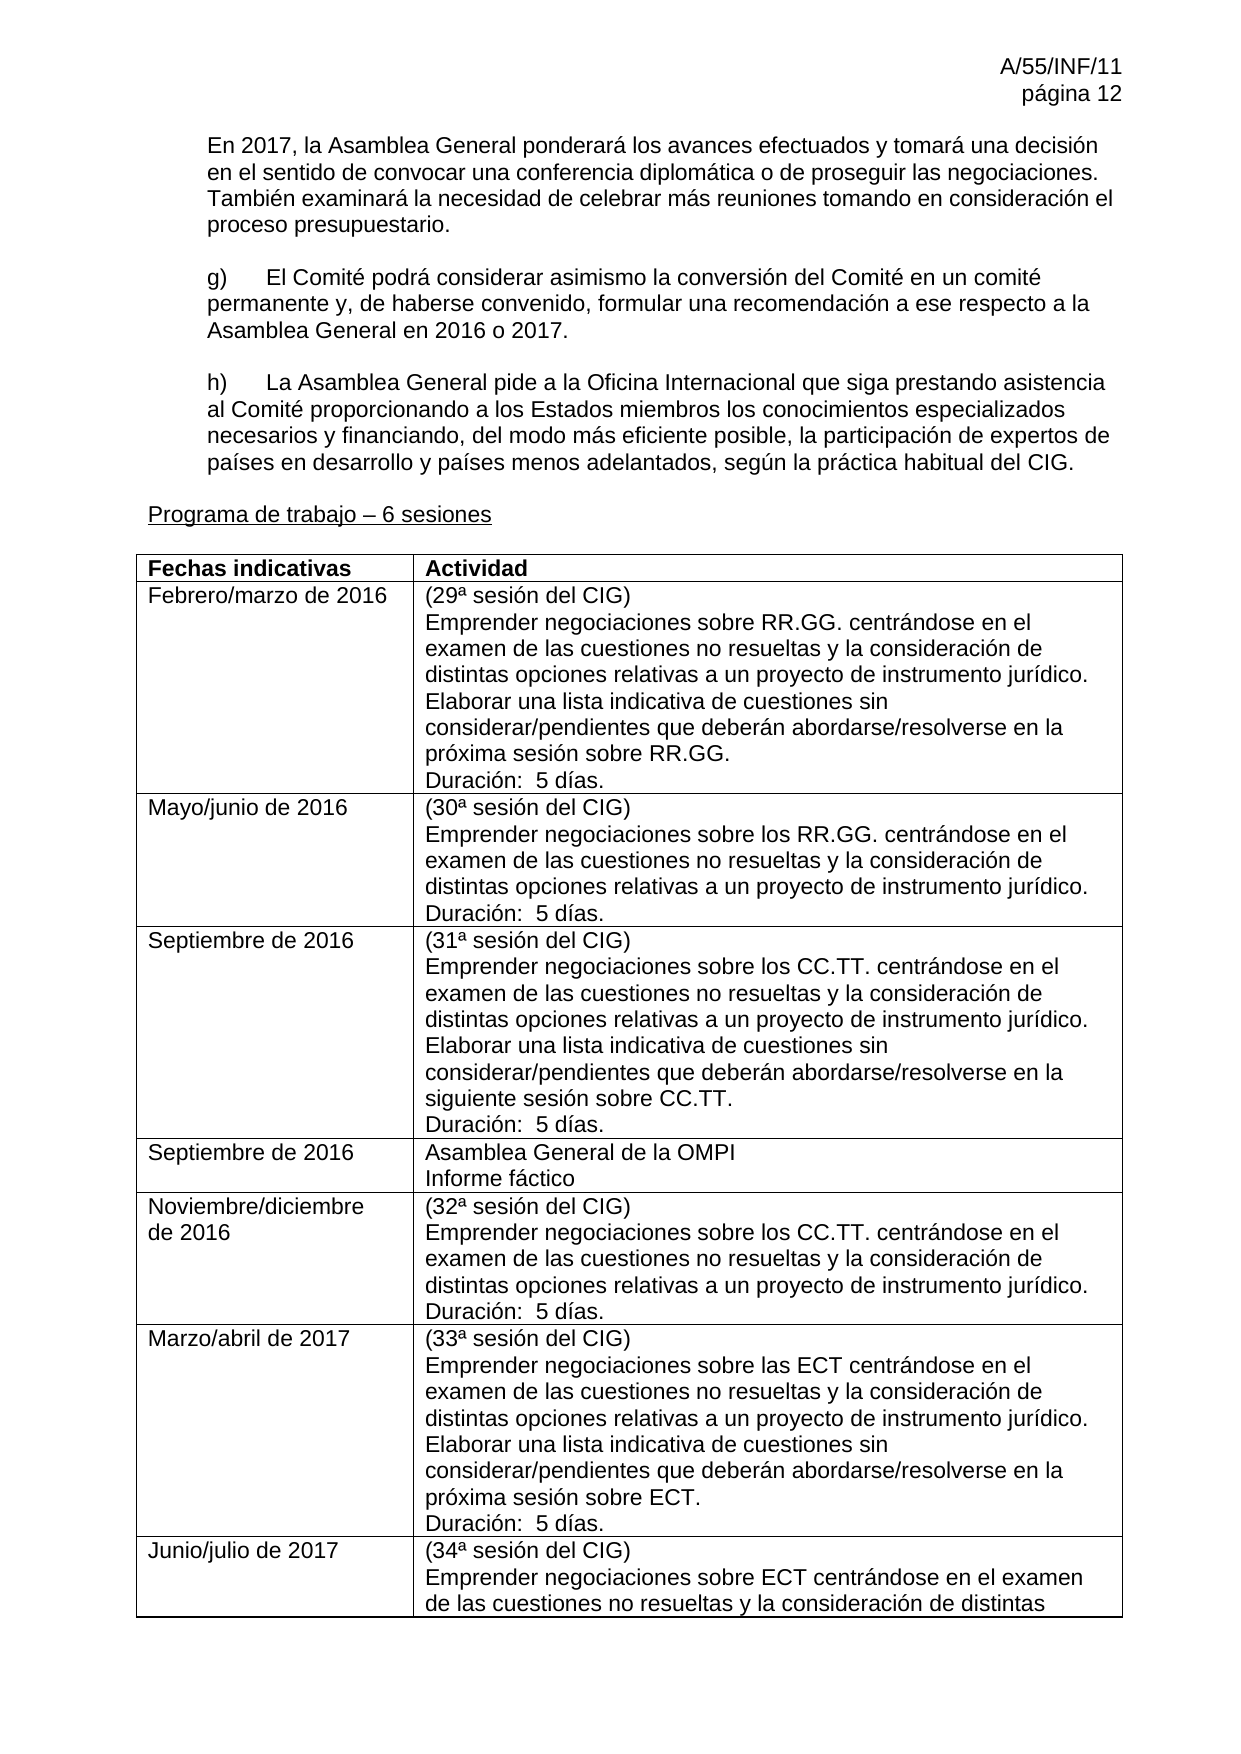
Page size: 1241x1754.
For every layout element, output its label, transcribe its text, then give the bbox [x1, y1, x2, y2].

table_cell (33ª sesión del CIG) Emprender negociaciones sobre las ECT centrándose en el examen de las cuestiones no resueltas y la consideración de distintas opciones relativas a un proyecto de instrumento jurídico. Elaborar una lista indicativa de cuestiones sin considerar/pendientes que deberán abordarse/resolverse en la próxima sesión sobre ECT. Duración: 5 días. [414, 1325, 1122, 1536]
table_cell Septiembre de 2016 [137, 927, 413, 1138]
table_cell Marzo/abril de 2017 [137, 1325, 413, 1536]
table_cell Noviembre/diciembre de 2016 [137, 1193, 413, 1324]
list h) La Asamblea General pide a la Oficina Internacional que siga prestando asistencia al Comité proporcionando a los Estados miembros los conocimientos especializados necesarios y financiando, del modo más eficiente posible, la participación de expertos de países en desarrollo y países menos adelantados, según la práctica habitual del CIG. [207, 369, 1122, 475]
table_cell Septiembre de 2016 [137, 1139, 413, 1192]
text Programa de trabajo – 6 sesiones [148, 501, 1122, 527]
table_cell Junio/julio de 2017 [137, 1537, 413, 1616]
table_cell Febrero/marzo de 2016 [137, 582, 413, 793]
table_cell (32ª sesión del CIG) Emprender negociaciones sobre los CC.TT. centrándose en el examen de las cuestiones no resueltas y la consideración de distintas opciones relativas a un proyecto de instrumento jurídico. Duración: 5 días. [414, 1193, 1122, 1324]
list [207, 132, 1122, 238]
table_header Fechas indicativas [137, 555, 413, 581]
table_cell (30ª sesión del CIG) Emprender negociaciones sobre los RR.GG. centrándose en el examen de las cuestiones no resueltas y la consideración de distintas opciones relativas a un proyecto de instrumento jurídico. Duración: 5 días. [414, 794, 1122, 926]
table_header Actividad [414, 555, 1122, 581]
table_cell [414, 1537, 1122, 1616]
list g) El Comité podrá considerar asimismo la conversión del Comité en un comité permanente y, de haberse convenido, formular una recomendación a ese respecto a la Asamblea General en 2016 o 2017. [207, 264, 1122, 343]
table_cell Asamblea General de la OMPI Informe fáctico [414, 1139, 1122, 1192]
table_cell Mayo/junio de 2016 [137, 794, 413, 926]
table_cell (31ª sesión del CIG) Emprender negociaciones sobre los CC.TT. centrándose en el examen de las cuestiones no resueltas y la consideración de distintas opciones relativas a un proyecto de instrumento jurídico. Elaborar una lista indicativa de cuestiones sin considerar/pendientes que deberán abordarse/resolverse en la siguiente sesión sobre CC.TT. Duración: 5 días. [414, 927, 1122, 1138]
table_cell (29ª sesión del CIG) Emprender negociaciones sobre RR.GG. centrándose en el examen de las cuestiones no resueltas y la consideración de distintas opciones relativas a un proyecto de instrumento jurídico. Elaborar una lista indicativa de cuestiones sin considerar/pendientes que deberán abordarse/resolverse en la próxima sesión sobre RR.GG. Duración: 5 días. [414, 582, 1122, 793]
